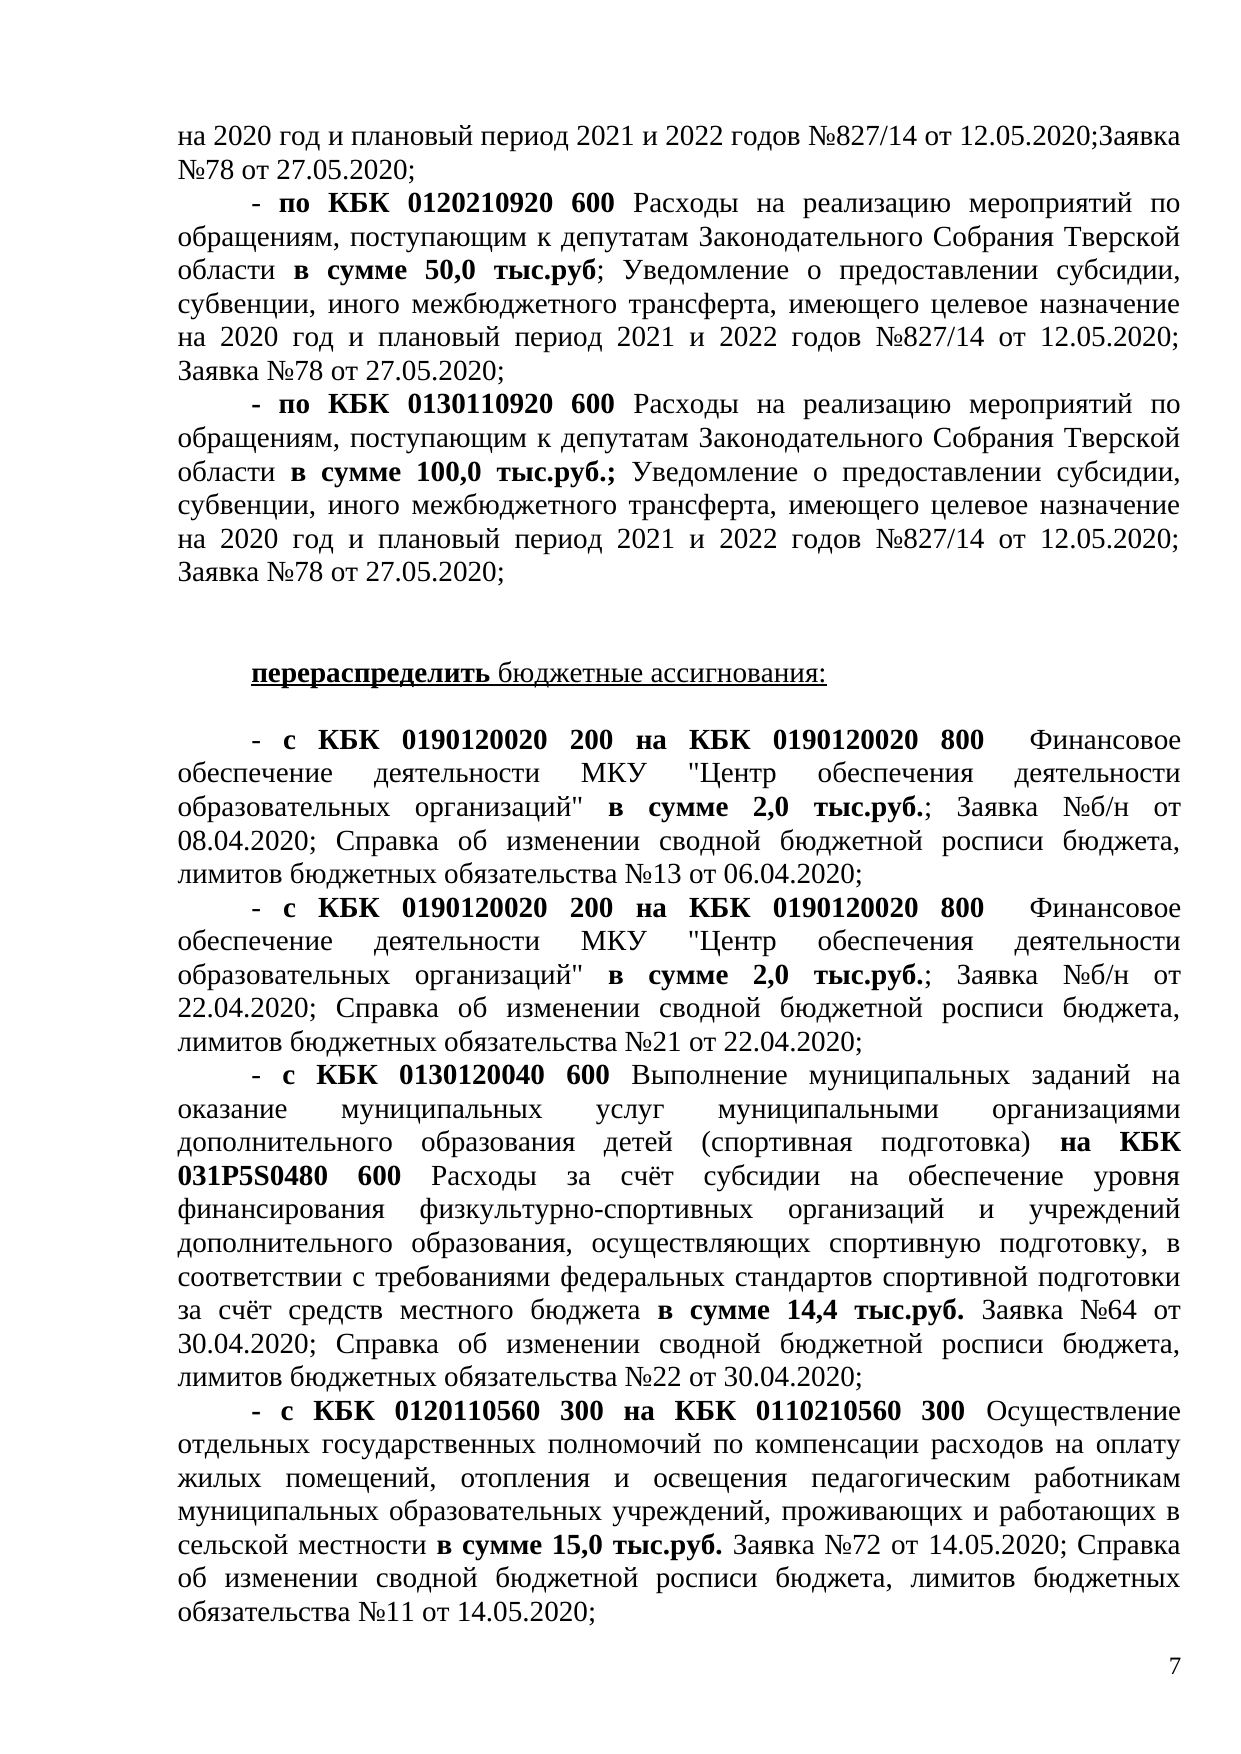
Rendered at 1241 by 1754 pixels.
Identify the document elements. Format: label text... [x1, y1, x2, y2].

text - по КБК 0130110920 600 Расходы на реализацию мероприятий по обращениям, поступающим к депутатам Законодательного Собрания Тверской области в сумме 100,0 тыс.руб.; Уведомление о предоставлении субсидии, субвенции, иного межбюджетного трансферта, имеющего целевое назначение на 2020 год и плановый период 2021 и 2022 годов №827/14 от 12.05.2020; Заявка №78 от 27.05.2020; [177, 387, 1181, 588]
text перераспределить бюджетные ассигнования: [177, 655, 1181, 688]
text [177, 118, 1181, 185]
text - по КБК 0120210920 600 Расходы на реализацию мероприятий по обращениям, поступающим к депутатам Законодательного Собрания Тверской области в сумме 50,0 тыс.руб; Уведомление о предоставлении субсидии, субвенции, иного межбюджетного трансферта, имеющего целевое назначение на 2020 год и плановый период 2021 и 2022 годов №827/14 от 12.05.2020; Заявка №78 от 27.05.2020; [177, 185, 1181, 387]
text - с КБК 0130120040 600 Выполнение муниципальных заданий на оказание муниципальных услуг муниципальными организациями дополнительного образования детей (спортивная подготовка) на КБК 031Р5S0480 600 Расходы за счёт субсидии на обеспечение уровня финансирования физкультурно-спортивных организаций и учреждений дополнительного образования, осуществляющих спортивную подготовку, в соответствии с требованиями федеральных стандартов спортивной подготовки за счёт средств местного бюджета в сумме 14,4 тыс.руб. Заявка №64 от 30.04.2020; Справка об изменении сводной бюджетной росписи бюджета, лимитов бюджетных обязательства №22 от 30.04.2020; [177, 1057, 1181, 1393]
text - с КБК 0190120020 200 на КБК 0190120020 800 Финансовое обеспечение деятельности МКУ "Центр обеспечения деятельности образовательных организаций" в сумме 2,0 тыс.руб.; Заявка №б/н от 22.04.2020; Справка об изменении сводной бюджетной росписи бюджета, лимитов бюджетных обязательства №21 от 22.04.2020; [177, 890, 1181, 1057]
text - с КБК 0120110560 300 на КБК 0110210560 300 Осуществление отдельных государственных полномочий по компенсации расходов на оплату жилых помещений, отопления и освещения педагогическим работникам муниципальных образовательных учреждений, проживающих и работающих в сельской местности в сумме 15,0 тыс.руб. Заявка №72 от 14.05.2020; Справка об изменении сводной бюджетной росписи бюджета, лимитов бюджетных обязательства №11 от 14.05.2020; [177, 1393, 1181, 1628]
text - с КБК 0190120020 200 на КБК 0190120020 800 Финансовое обеспечение деятельности МКУ "Центр обеспечения деятельности образовательных организаций" в сумме 2,0 тыс.руб.; Заявка №б/н от 08.04.2020; Справка об изменении сводной бюджетной росписи бюджета, лимитов бюджетных обязательства №13 от 06.04.2020; [177, 722, 1181, 890]
